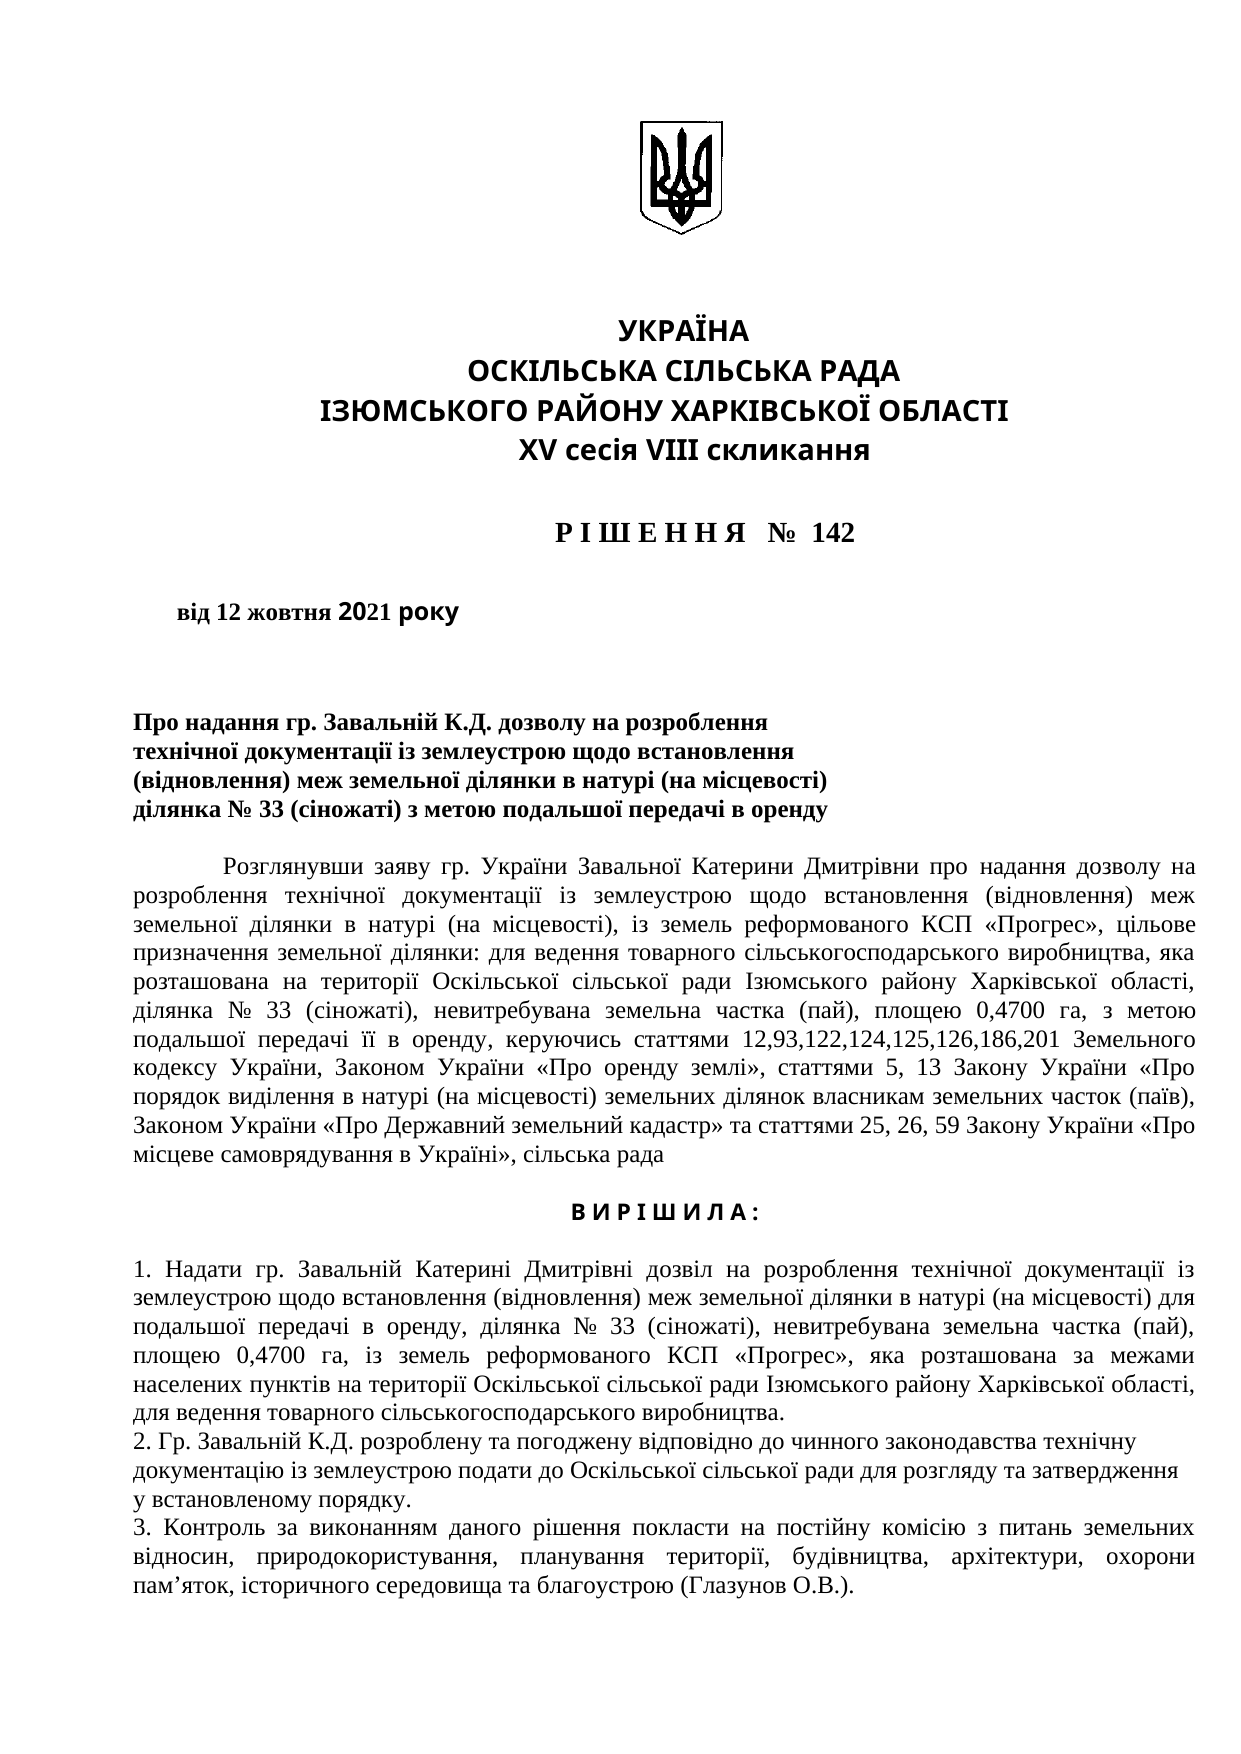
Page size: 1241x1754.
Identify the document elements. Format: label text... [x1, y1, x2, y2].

text Про надання гр. Завальній К.Д. дозволу на розроблення [133, 707, 1196, 736]
table_header [144, 118, 1163, 310]
text ділянка № 33 (сіножаті) з метою подальшої передачі в оренду [133, 794, 1196, 822]
text 3. Контроль за виконанням даного рішення покласти на постійну комісію з питань земельних відносин, природокористування, планування території, будівництва, архітектури, охорони пам’яток, історичного середовища та благоустрою (Глазунов О.В.). [133, 1512, 1196, 1599]
text технічної документації із землеустрою щодо встановлення [133, 736, 1196, 765]
text ІЗЮМСЬКОГО РАЙОНУ ХАРКІВСЬКОЇ ОБЛАСТІ [133, 390, 1196, 429]
text від 12 жовтня 2021 року [133, 594, 1196, 628]
text УКРАЇНА [133, 310, 1196, 350]
text Розглянувши заяву гр. України Завальної Катерини Дмитрівни про надання дозволу на розроблення технічної документації із землеустрою щодо встановлення (відновлення) меж земельної ділянки в натурі (на місцевості), із земель реформованого КСП «Прогрес», цільове призначення земельної ділянки: для ведення товарного сільськогосподарського виробництва, яка розташована на території Оскільської сільської ради Ізюмського району Харківської області, ділянка № 33 (сіножаті), невитребувана земельна частка (пай), площею 0,4700 га, з метою подальшої передачі її в оренду, керуючись статтями 12,93,122,124,125,126,186,201 Земельного кодексу України, Законом України «Про оренду землі», статтями 5, 13 Закону України «Про порядок виділення в натурі (на місцевості) земельних ділянок власникам земельних часток (паїв), Законом України «Про Державний земельний кадастр» та статтями 25, 26, 59 Закону України «Про місцеве самоврядування в Україні», сільська рада [133, 851, 1196, 1167]
text Р І Ш Е Н Н Я № 142 [183, 515, 1196, 548]
text 2. Гр. Завальній К.Д. розроблену та погоджену відповідно до чинного законодавства технічну документацію із землеустрою подати до Оскільської сільської ради для розгляду та затвердження у встановленому порядку. [133, 1426, 1196, 1512]
text XV сесія VІІІ скликання [133, 429, 1196, 469]
text 1. Надати гр. Завальній Катерині Дмитрівні дозвіл на розроблення технічної документації із землеустрою щодо встановлення (відновлення) меж земельної ділянки в натурі (на місцевості) для подальшої передачі в оренду, ділянка № 33 (сіножаті), невитребувана земельна частка (пай), площею 0,4700 га, із земель реформованого КСП «Прогрес», яка розташована за межами населених пунктів на території Оскільської сільської ради Ізюмського району Харківської області, для ведення товарного сільськогосподарського виробництва. [133, 1254, 1196, 1426]
text ОСКІЛЬСЬКА СІЛЬСЬКА РАДА [133, 350, 1196, 390]
text В И Р І Ш И Л А : [133, 1196, 1196, 1227]
text (відновлення) меж земельної ділянки в натурі (на місцевості) [133, 765, 1196, 794]
